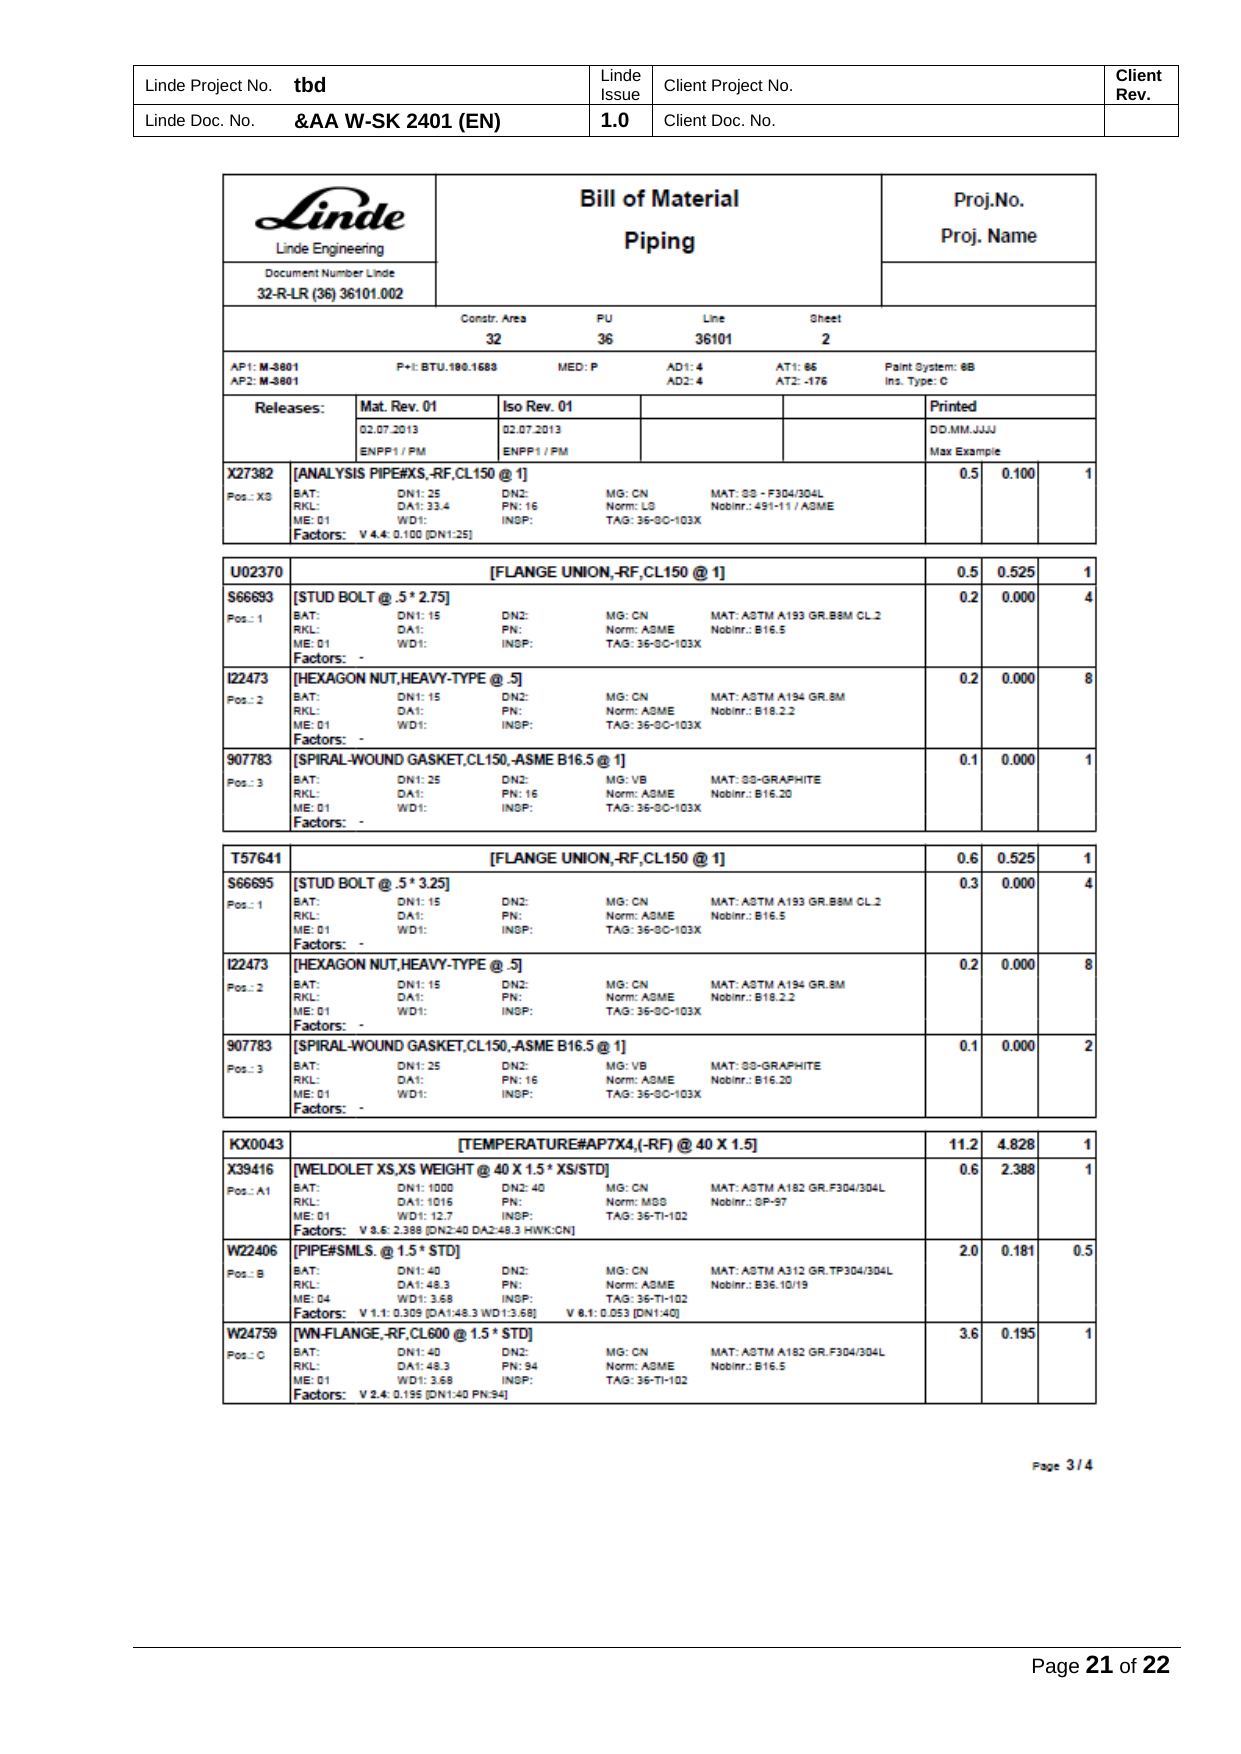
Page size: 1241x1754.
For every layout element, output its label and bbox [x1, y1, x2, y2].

picture [207, 160, 1108, 1486]
